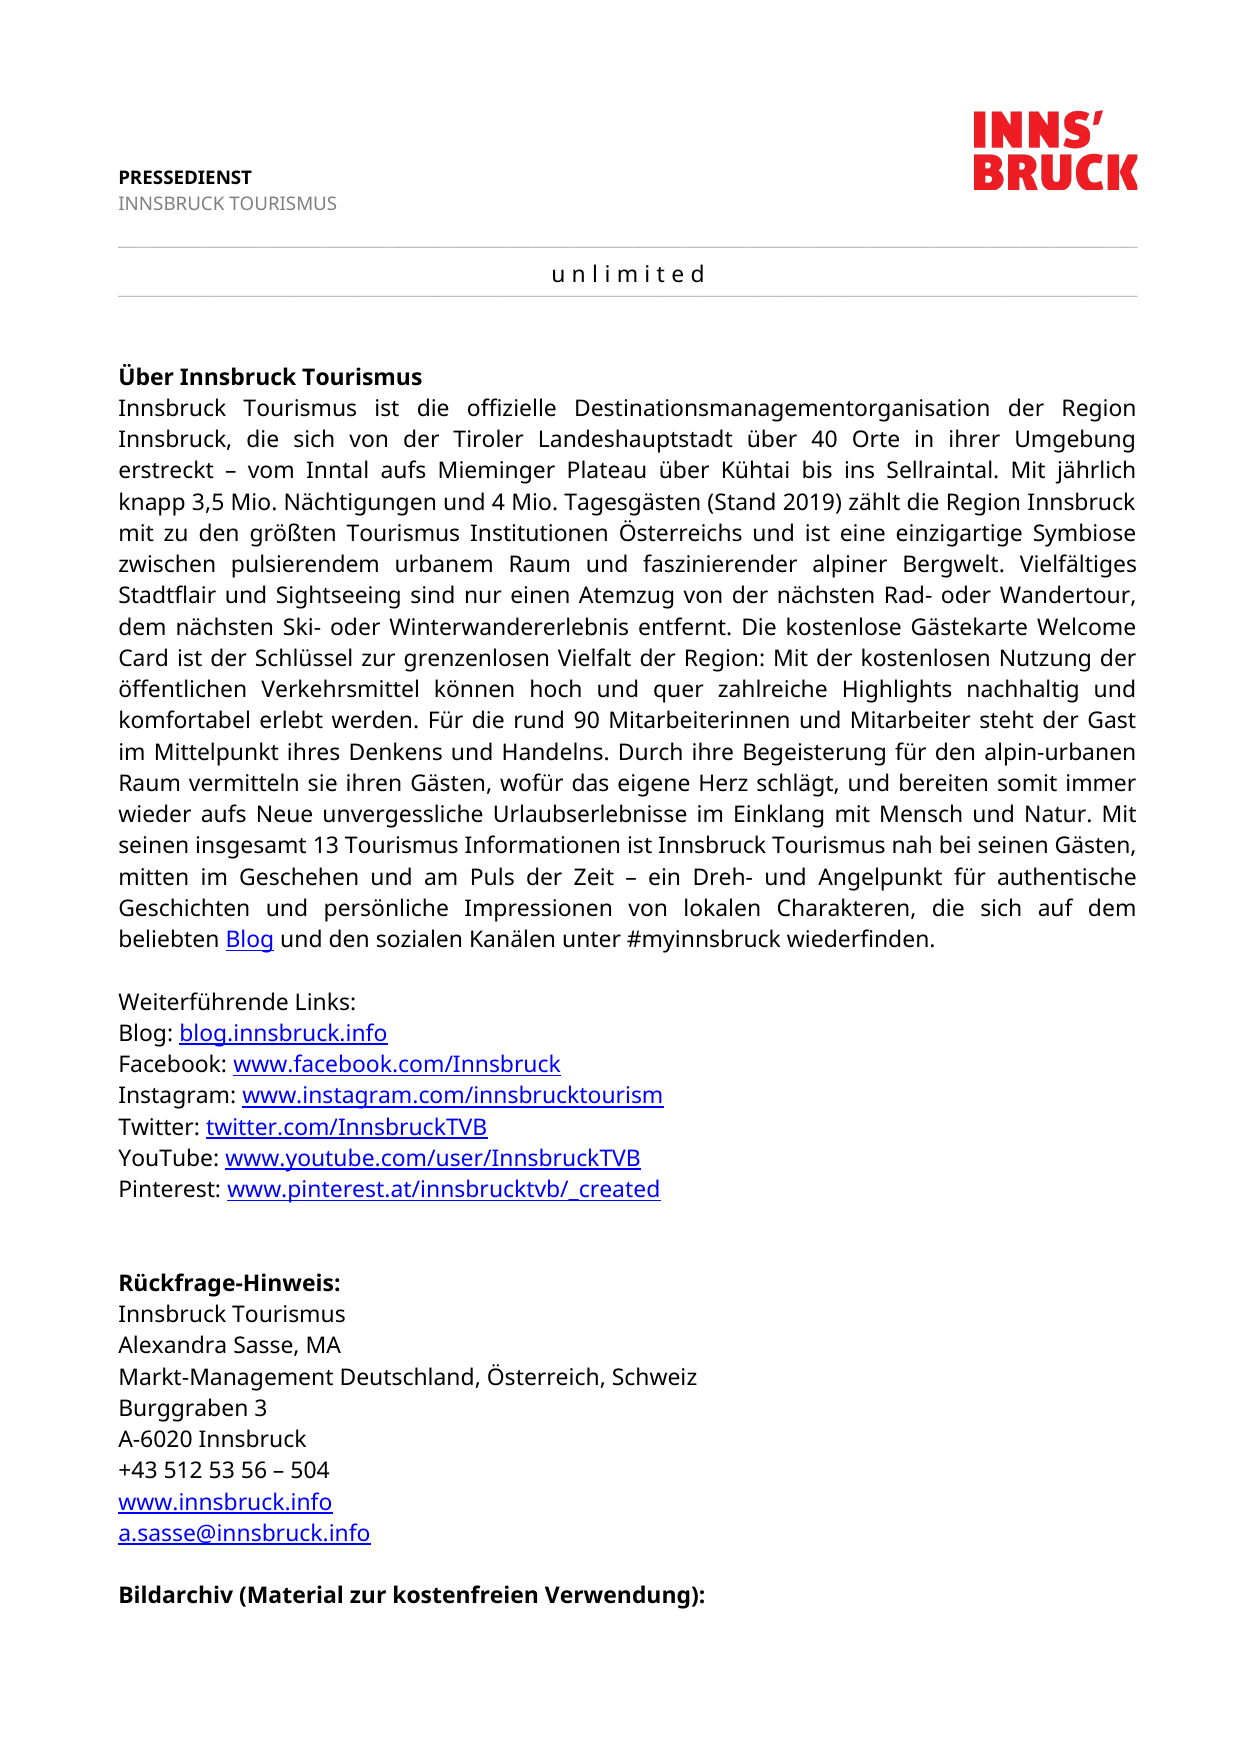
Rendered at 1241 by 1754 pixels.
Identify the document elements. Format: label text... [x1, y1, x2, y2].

text Über Innsbruck Tourismus [118, 361, 1137, 392]
text Weiterführende Links: [118, 986, 1137, 1017]
text Alexandra Sasse, MA [118, 1329, 1137, 1361]
text Markt-Management Deutschland, Österreich, Schweiz [118, 1361, 1137, 1392]
text Burggraben 3 [118, 1392, 1137, 1423]
text a.sasse@innsbruck.info [118, 1517, 1137, 1548]
text Bildarchiv (Material zur kostenfreien Verwendung): [118, 1579, 1137, 1611]
text Facebook: www.facebook.com/Innsbruck [118, 1048, 1137, 1079]
text Rückfrage-Hinweis: [118, 1267, 1137, 1298]
text +43 512 53 56 – 504 [118, 1454, 1137, 1486]
text Twitter: twitter.com/InnsbruckTVB [118, 1111, 1137, 1142]
text www.innsbruck.info [118, 1486, 1137, 1517]
text Pinterest: www.pinterest.at/innsbrucktvb/_created [118, 1173, 1137, 1204]
text YouTube: www.youtube.com/user/InnsbruckTVB [118, 1142, 1137, 1173]
text A-6020 Innsbruck [118, 1423, 1137, 1454]
text Innsbruck Tourismus ist die offizielle Destinationsmanagementorganisation der Region Innsbruck, die sich von der Tiroler Landeshauptstadt über 40 Orte in ihrer Umgebung erstreckt – vom Inntal aufs Mieminger Plateau über Kühtai bis ins Sellraintal. Mit jährlich knapp 3,5 Mio. Nächtigungen und 4 Mio. Tagesgästen (Stand 2019) zählt die Region Innsbruck mit zu den größten Tourismus Institutionen Österreichs und ist eine einzigartige Symbiose zwischen pulsierendem urbanem Raum und faszinierender alpiner Bergwelt. Vielfältiges Stadtflair und Sightseeing sind nur einen Atemzug von der nächsten Rad- oder Wandertour, dem nächsten Ski- oder Winterwandererlebnis entfernt. Die kostenlose Gästekarte Welcome Card ist der Schlüssel zur grenzenlosen Vielfalt der Region: Mit der kostenlosen Nutzung der öffentlichen Verkehrsmittel können hoch und quer zahlreiche Highlights nachhaltig und komfortabel erlebt werden. Für die rund 90 Mitarbeiterinnen und Mitarbeiter steht der Gast im Mittelpunkt ihres Denkens und Handelns. Durch ihre Begeisterung für den alpin-urbanen Raum vermitteln sie ihren Gästen, wofür das eigene Herz schlägt, und bereiten somit immer wieder aufs Neue unvergessliche Urlaubserlebnisse im Einklang mit Mensch und Natur. Mit seinen insgesamt 13 Tourismus Informationen ist Innsbruck Tourismus nah bei seinen Gästen, mitten im Geschehen und am Puls der Zeit – ein Dreh- und Angelpunkt für authentische Geschichten und persönliche Impressionen von lokalen Charakteren, die sich auf dem beliebten Blog und den sozialen Kanälen unter #myinnsbruck wiederfinden. [118, 392, 1137, 954]
text Blog: blog.innsbruck.info [118, 1017, 1137, 1048]
text Innsbruck Tourismus [118, 1298, 1137, 1329]
text Instagram: www.instagram.com/innsbrucktourism [118, 1079, 1137, 1111]
